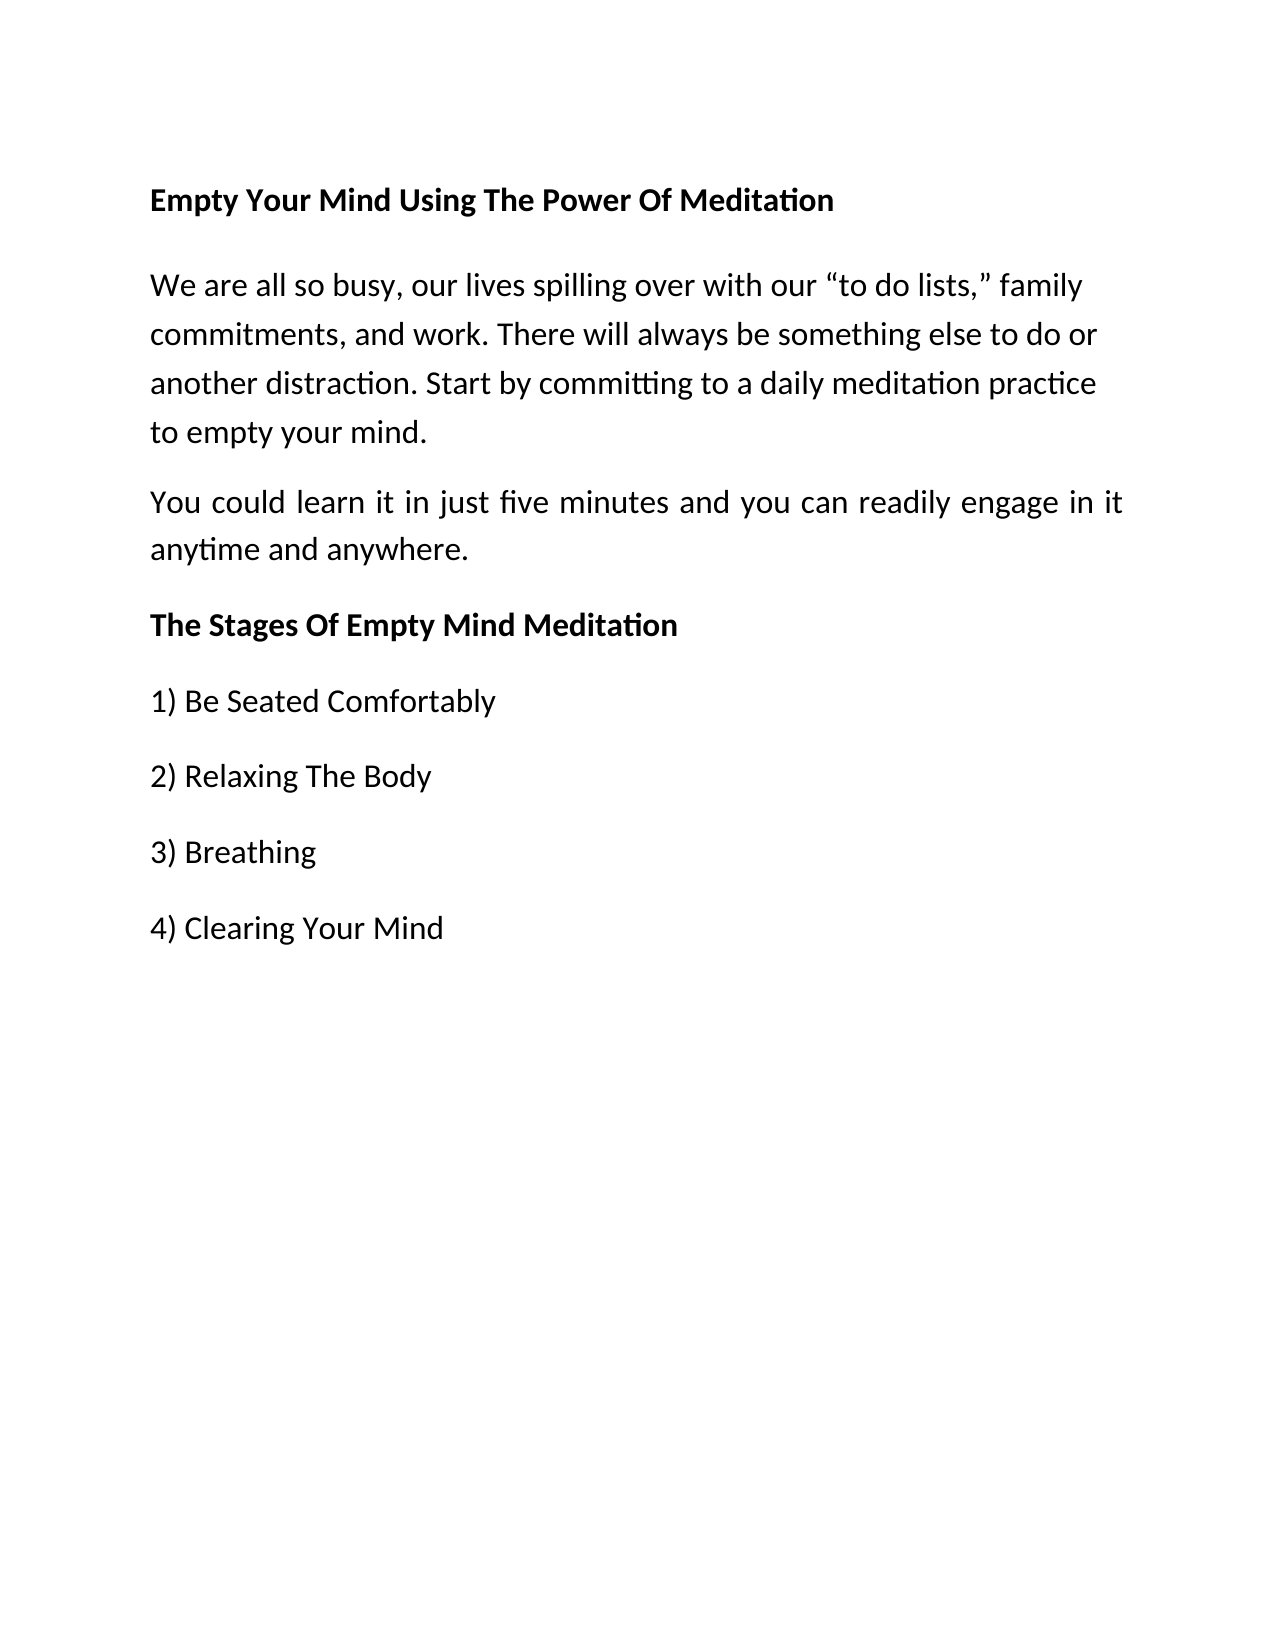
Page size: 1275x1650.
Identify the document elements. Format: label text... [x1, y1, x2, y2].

text You could learn it in just five minutes and you can readily engage in it anytime and anywhere. [150, 481, 1125, 568]
text 2) Relaxing The Body [150, 756, 1125, 796]
text Empty Your Mind Using The Power Of Meditation [150, 179, 1125, 220]
text 1) Be Seated Comfortably [150, 679, 1125, 720]
text The Stages Of Empty Mind Meditation [150, 604, 1125, 644]
text 3) Breathing [150, 831, 1125, 872]
text 4) Clearing Your Mind [150, 907, 1125, 948]
text We are all so busy, our lives spilling over with our “to do lists,” family commitments, and work. There will always be something else to do or another distraction. Start by committing to a daily meditation practice to empty your mind. [150, 255, 1125, 452]
